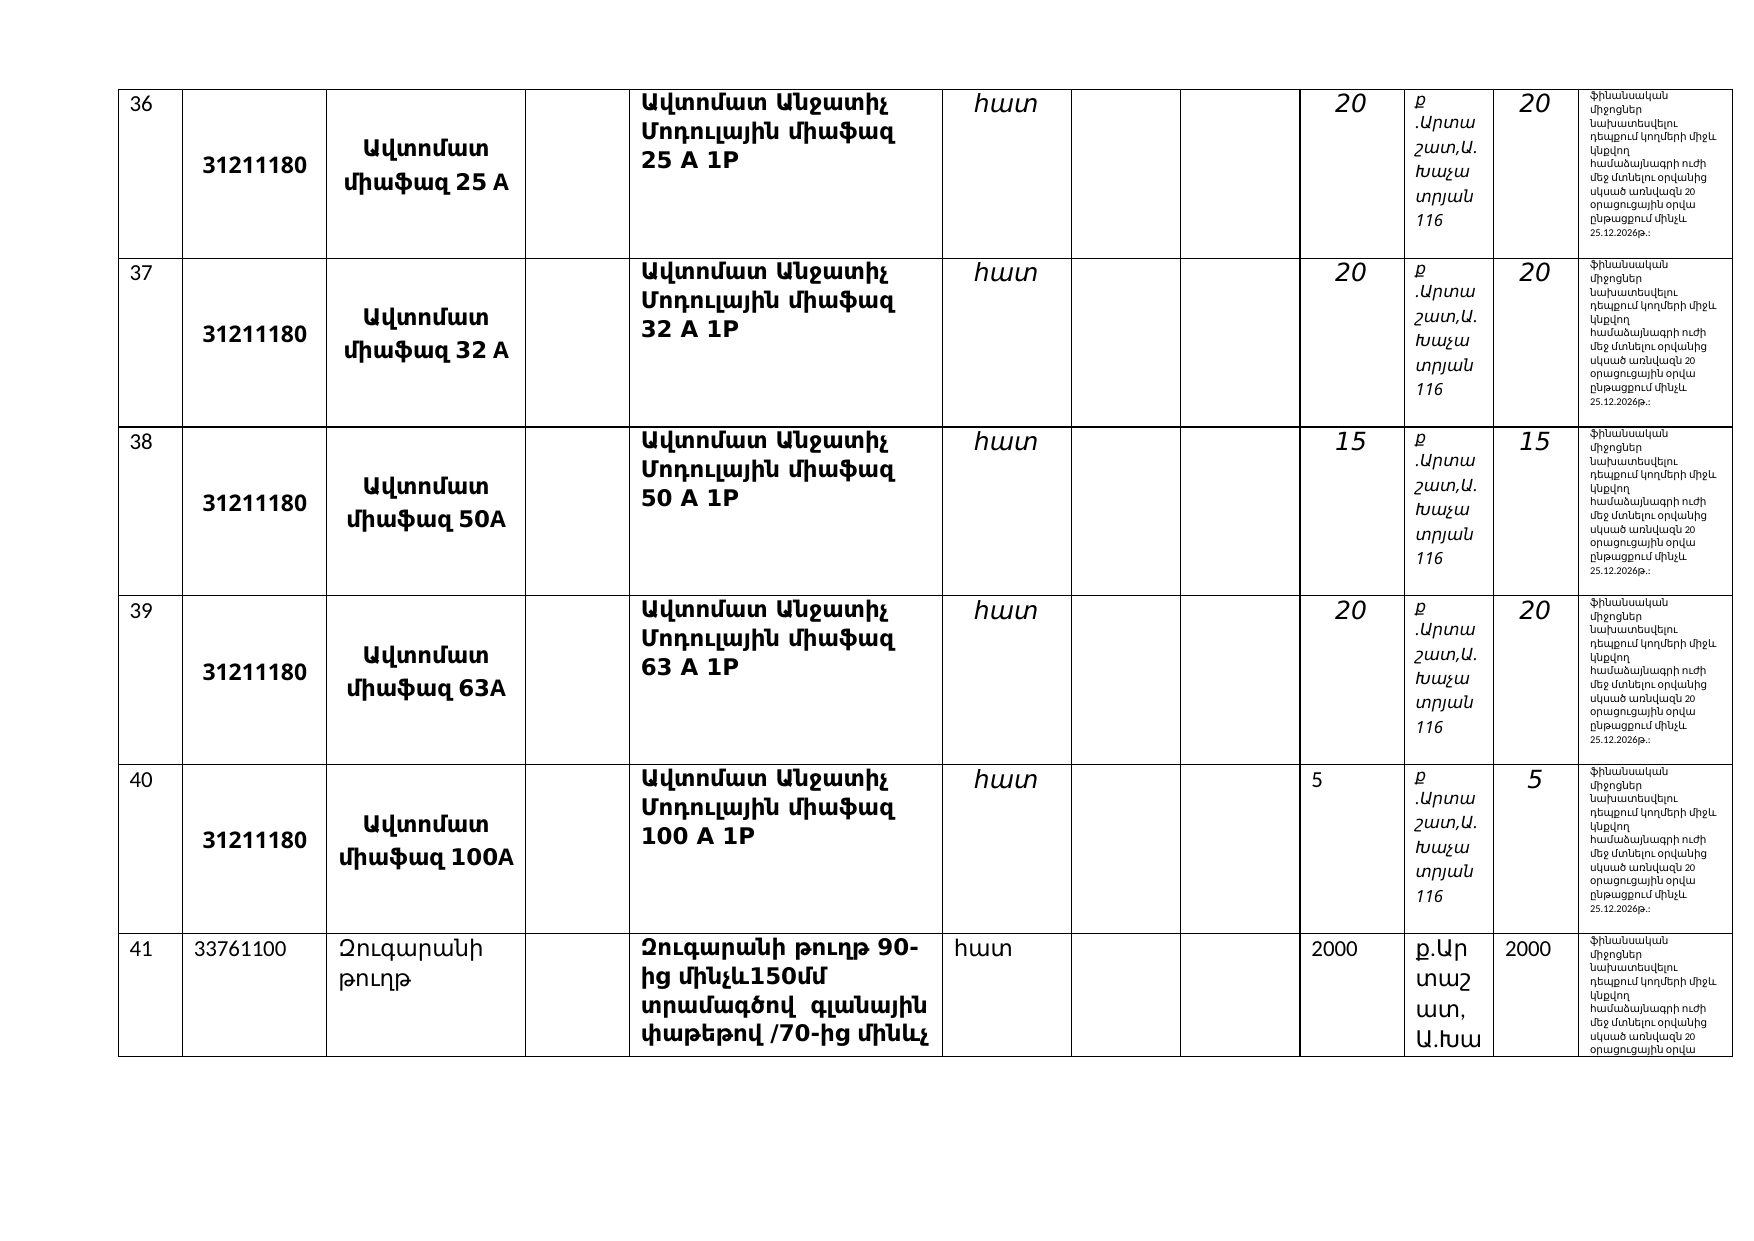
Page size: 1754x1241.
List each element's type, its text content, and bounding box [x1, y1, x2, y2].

table_cell Ավտոմատ միաֆազ 32 A [327, 259, 525, 426]
table_cell 20 [1301, 90, 1404, 257]
table_cell 39 [119, 596, 182, 764]
table_cell 31211180 [183, 90, 326, 257]
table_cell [1579, 934, 1732, 1056]
table_cell 15 [1301, 428, 1404, 595]
table_cell 20 [1301, 259, 1404, 426]
table_cell 20 [1494, 596, 1578, 764]
table_cell 31211180 [183, 596, 326, 764]
table_cell Ավտոմատ Անջատիչ Մոդուլային միաֆազ 100 A 1P [630, 765, 942, 933]
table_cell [1405, 90, 1493, 257]
table_cell 20 [1494, 90, 1578, 257]
table_cell 20 [1301, 596, 1404, 764]
table_cell 20 [1494, 259, 1578, 426]
table_cell [526, 934, 629, 1056]
table_cell [1181, 596, 1299, 764]
table_cell Ավտոմատ միաֆազ 100A [327, 765, 525, 933]
table_cell Ավտոմատ միաֆազ 50A [327, 428, 525, 595]
table_cell [1072, 259, 1180, 426]
table_cell հատ [943, 428, 1071, 595]
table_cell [630, 934, 942, 1056]
table_cell Ավտոմատ Անջատիչ Մոդուլային միաֆազ 25 A 1P [630, 90, 942, 257]
table_cell հատ [943, 259, 1071, 426]
table_cell [1072, 90, 1180, 257]
table_cell [1072, 934, 1180, 1056]
table_cell [1181, 428, 1299, 595]
table_cell 33761100 [183, 934, 326, 1056]
table_cell [526, 90, 629, 257]
table_cell [526, 259, 629, 426]
table_cell 38 [119, 428, 182, 595]
table_cell հատ [943, 90, 1071, 257]
table_cell հատ [943, 765, 1071, 933]
table_cell 15 [1494, 428, 1578, 595]
table_cell [1072, 428, 1180, 595]
table_cell Ավտոմատ Անջատիչ Մոդուլային միաֆազ 50 A 1P [630, 428, 942, 595]
table_cell 31211180 [183, 765, 326, 933]
table_cell 5 [1494, 765, 1578, 933]
table_cell 5 [1301, 765, 1404, 933]
table_cell 40 [119, 765, 182, 933]
table_cell [1181, 259, 1299, 426]
table_cell 36 [119, 90, 182, 257]
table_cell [1405, 934, 1493, 1056]
table_cell [1181, 765, 1299, 933]
table_cell 2000 [1301, 934, 1404, 1056]
table_cell Զուգարանի թուղթ [327, 934, 525, 1056]
table_cell ք.Արտաշատ,Ա.Խաչատրյան 116 [1405, 259, 1493, 426]
table_cell [1181, 90, 1299, 257]
table_cell Ավտոմատ միաֆազ 25 A [327, 90, 525, 257]
table_cell 31211180 [183, 428, 326, 595]
table_cell ք.Արտաշատ,Ա.Խաչատրյան 116 [1405, 596, 1493, 764]
table_cell Ավտոմատ Անջատիչ Մոդուլային միաֆազ 63 A 1P [630, 596, 942, 764]
table_cell հատ [943, 934, 1071, 1056]
table_cell 2000 [1494, 934, 1578, 1056]
table_cell ք.Արտաշատ,Ա.Խաչատրյան 116 [1405, 765, 1493, 933]
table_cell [1579, 90, 1732, 257]
table_cell հատ [943, 596, 1071, 764]
table_cell 31211180 [183, 259, 326, 426]
table_cell [1072, 596, 1180, 764]
table_cell [1181, 934, 1299, 1056]
table_cell 41 [119, 934, 182, 1056]
table_cell [1072, 765, 1180, 933]
table_cell [526, 765, 629, 933]
table_cell Ավտոմատ Անջատիչ Մոդուլային միաֆազ 32 A 1P [630, 259, 942, 426]
table_cell ք.Արտաշատ,Ա.Խաչատրյան 116 [1405, 428, 1493, 595]
table_cell [526, 428, 629, 595]
table_cell [526, 596, 629, 764]
table_cell Ավտոմատ միաֆազ 63A [327, 596, 525, 764]
table_cell 37 [119, 259, 182, 426]
